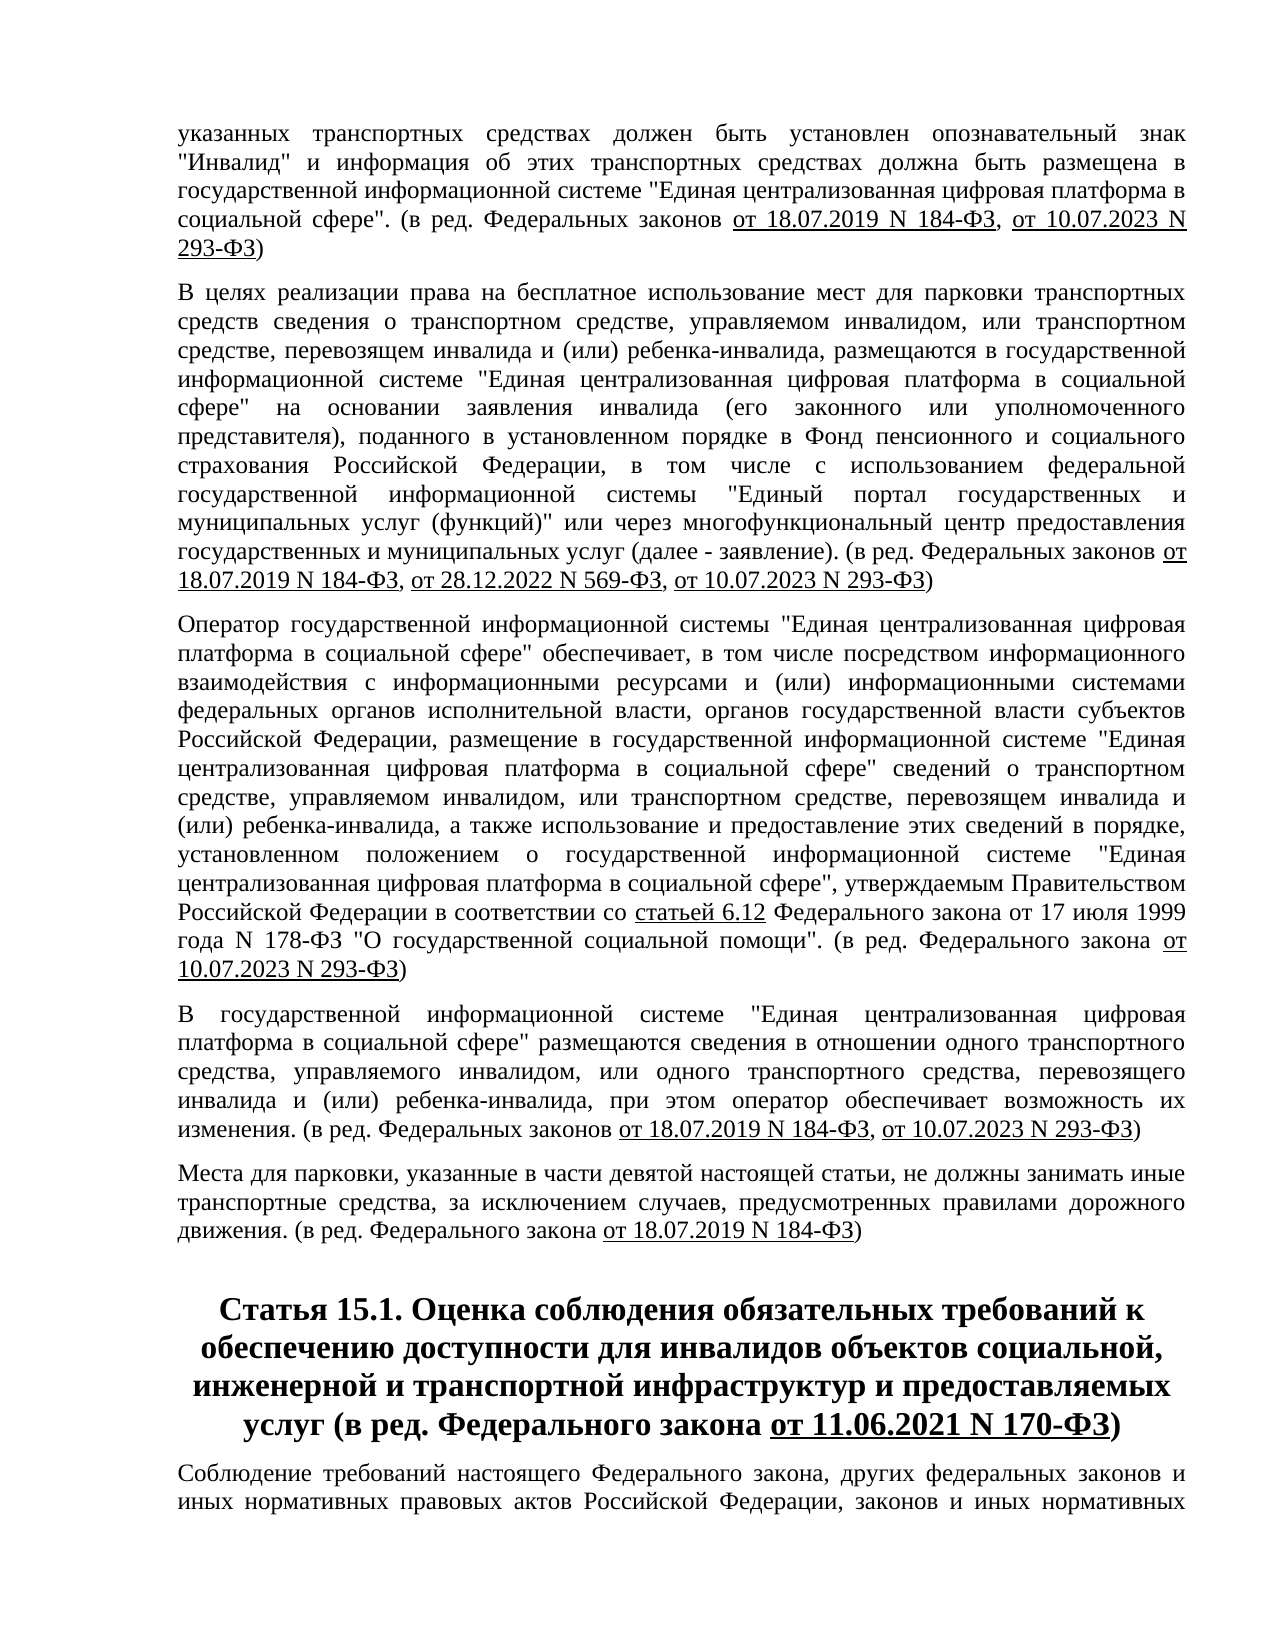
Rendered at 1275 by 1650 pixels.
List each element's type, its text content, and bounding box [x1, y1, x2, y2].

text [177, 1458, 1186, 1515]
text Статья 15.1. Оценка соблюдения обязательных требований к обеспечению доступности для инвалидов объектов социальной, инженерной и транспортной инфраструктур и предоставляемых услуг (в ред. Федерального закона от 11.06.2021 N 170-ФЗ) [177, 1289, 1186, 1442]
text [177, 118, 1186, 262]
text Оператор государственной информационной системы "Единая централизованная цифровая платформа в социальной сфере" обеспечивает, в том числе посредством информационного взаимодействия с информационными ресурсами и (или) информационными системами федеральных органов исполнительной власти, органов государственной власти субъектов Российской Федерации, размещение в государственной информационной системе "Единая централизованная цифровая платформа в социальной сфере" сведений о транспортном средстве, управляемом инвалидом, или транспортном средстве, перевозящем инвалида и (или) ребенка-инвалида, а также использование и предоставление этих сведений в порядке, установленном положением о государственной информационной системе "Единая централизованная цифровая платформа в социальной сфере", утверждаемым Правительством Российской Федерации в соответствии со статьей 6.12 Федерального закона от 17 июля 1999 года N 178-ФЗ "О государственной социальной помощи". (в ред. Федерального закона от 10.07.2023 N 293-ФЗ) [177, 609, 1186, 983]
text В целях реализации права на бесплатное использование мест для парковки транспортных средств сведения о транспортном средстве, управляемом инвалидом, или транспортном средстве, перевозящем инвалида и (или) ребенка-инвалида, размещаются в государственной информационной системе "Единая централизованная цифровая платформа в социальной сфере" на основании заявления инвалида (его законного или уполномоченного представителя), поданного в установленном порядке в Фонд пенсионного и социального страхования Российской Федерации, в том числе с использованием федеральной государственной информационной системы "Единый портал государственных и муниципальных услуг (функций)" или через многофункциональный центр предоставления государственных и муниципальных услуг (далее - заявление). (в ред. Федеральных законов от 18.07.2019 N 184-ФЗ, от 28.12.2022 N 569-ФЗ, от 10.07.2023 N 293-ФЗ) [177, 277, 1186, 594]
text В государственной информационной системе "Единая централизованная цифровая платформа в социальной сфере" размещаются сведения в отношении одного транспортного средства, управляемого инвалидом, или одного транспортного средства, перевозящего инвалида и (или) ребенка-инвалида, при этом оператор обеспечивает возможность их изменения. (в ред. Федеральных законов от 18.07.2019 N 184-ФЗ, от 10.07.2023 N 293-ФЗ) [177, 999, 1186, 1142]
text Места для парковки, указанные в части девятой настоящей статьи, не должны занимать иные транспортные средства, за исключением случаев, предусмотренных правилами дорожного движения. (в ред. Федерального закона от 18.07.2019 N 184-ФЗ) [177, 1158, 1186, 1244]
